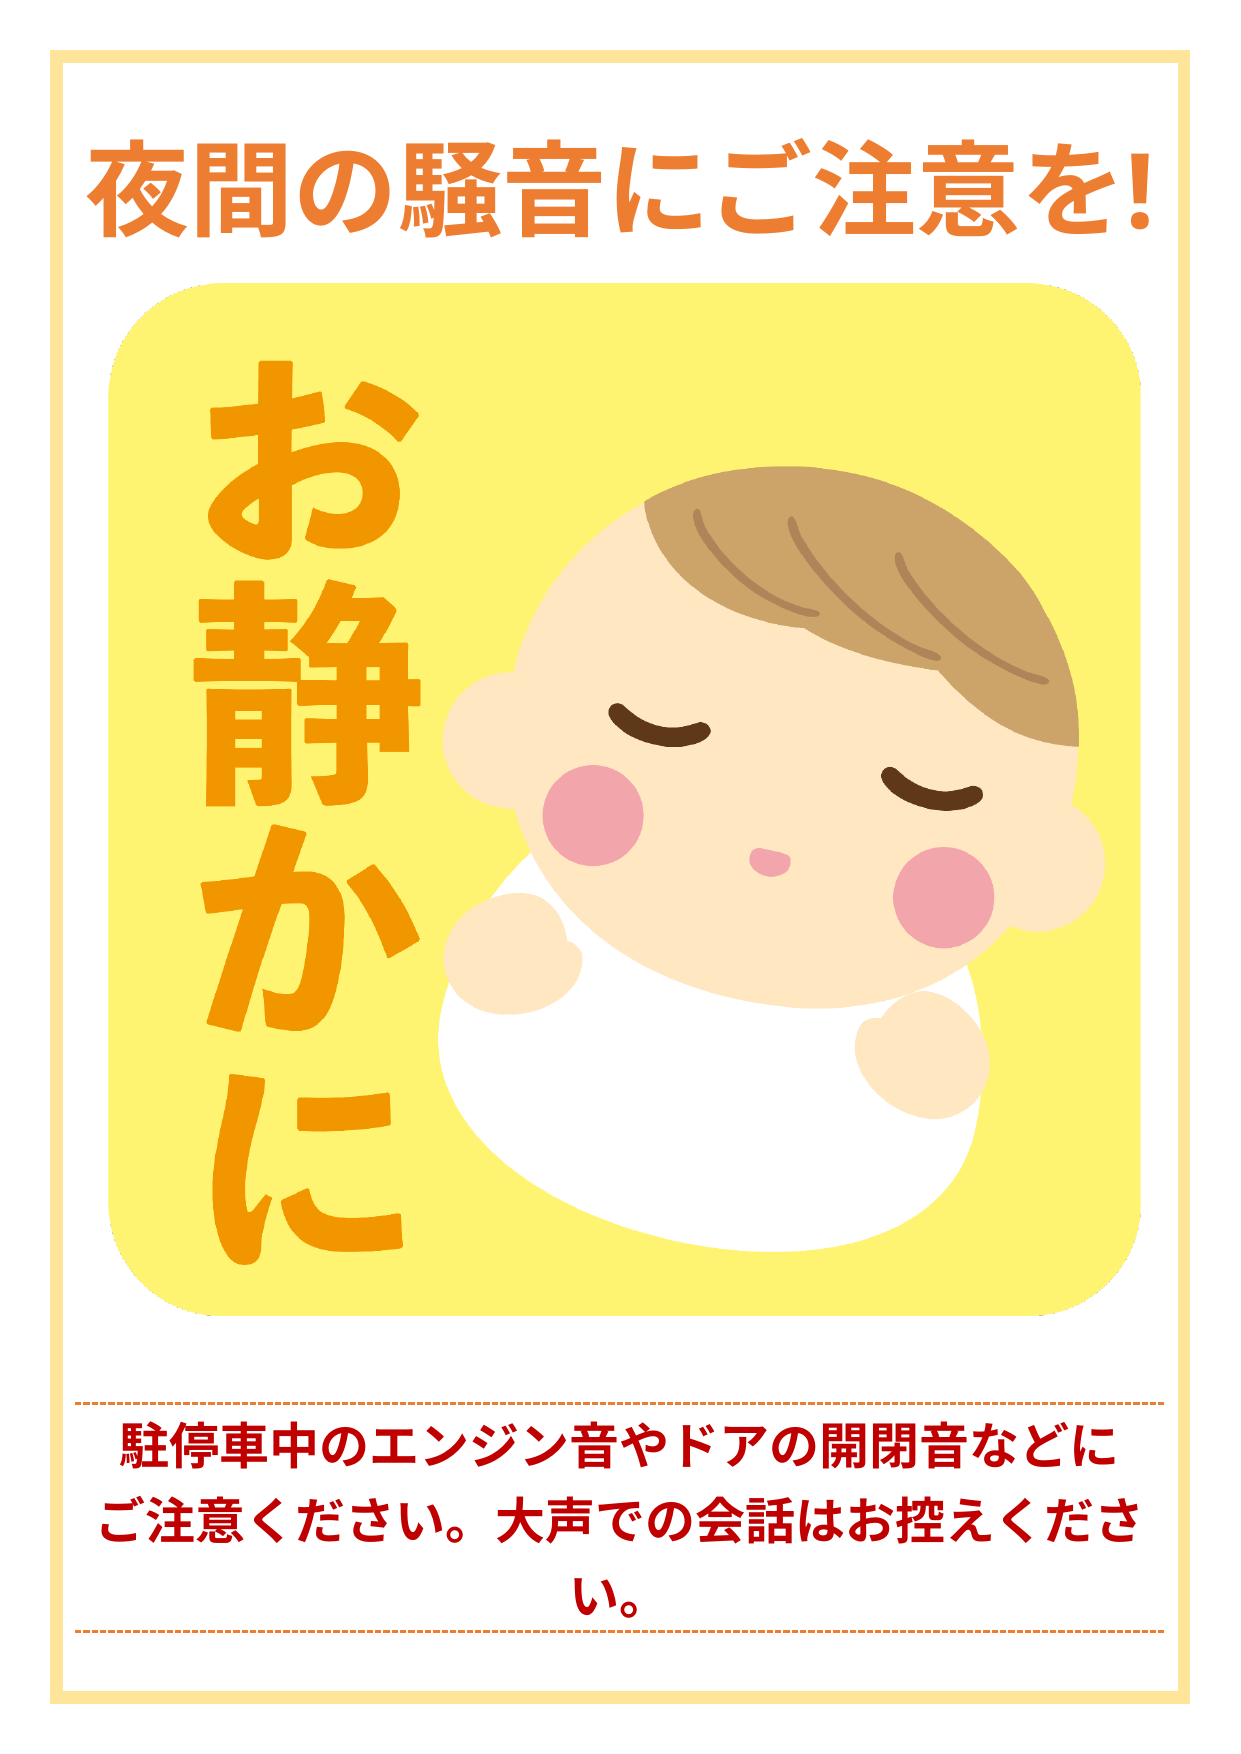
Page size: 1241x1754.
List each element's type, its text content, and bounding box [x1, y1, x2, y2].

text 夜間の騒音にご注意を! [75, 89, 1165, 277]
picture [108, 283, 1141, 1316]
table_header 駐停車中のエンジン音やドアの開閉音などに ご注意ください。大声での会話はお控えください。 [75, 1402, 1164, 1630]
